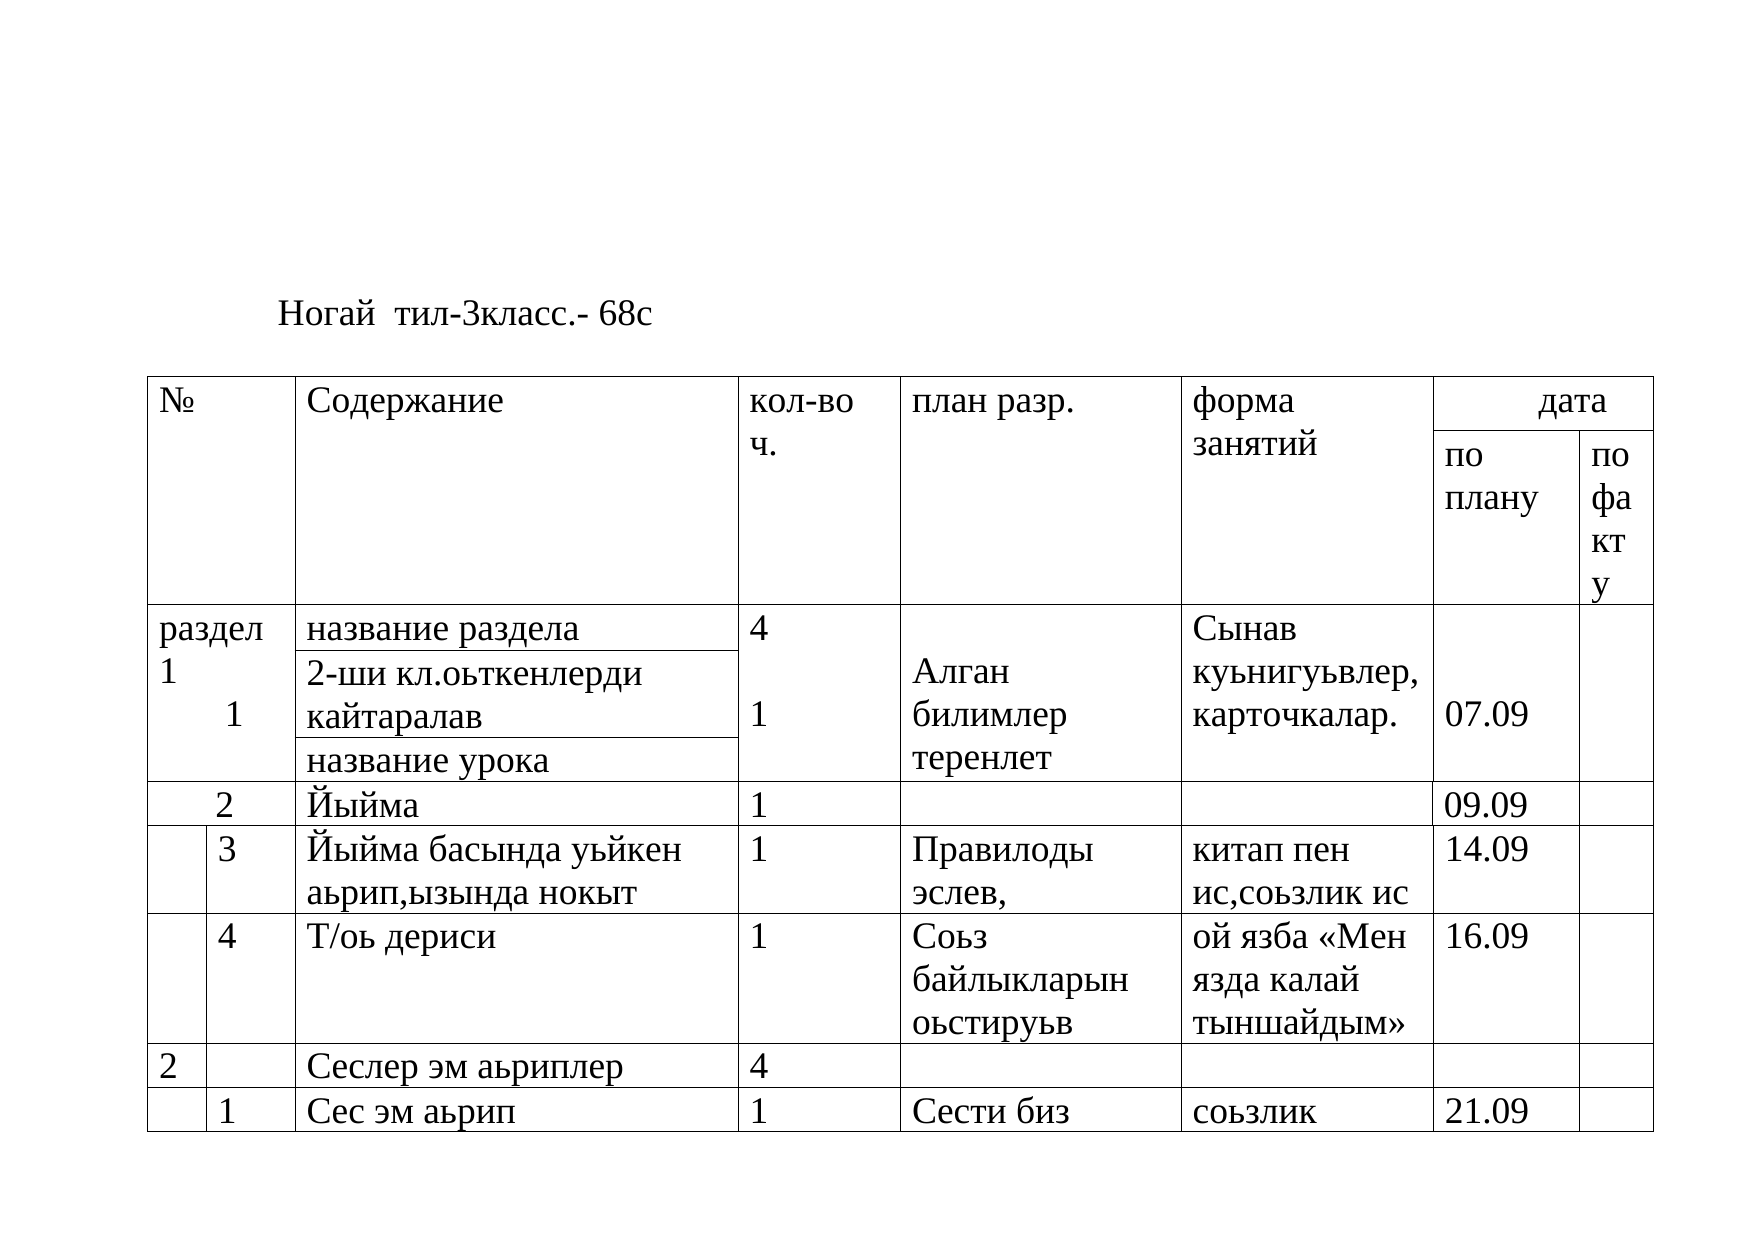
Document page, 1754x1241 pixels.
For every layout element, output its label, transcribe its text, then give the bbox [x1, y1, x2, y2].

table_cell 2-ши кл.оьткенлерди кайтаралав [296, 651, 738, 737]
table_cell 09.09 [1433, 782, 1579, 825]
table_cell [901, 1044, 1181, 1087]
table_cell 21.09 [1434, 1088, 1579, 1131]
table_cell Алган билимлер теренлет [901, 605, 1181, 781]
table_cell 1 [739, 1088, 900, 1131]
table_cell ой язба «Мен язда калай тыншайдым» [1182, 914, 1433, 1043]
table_header № [148, 377, 295, 604]
table_cell [1580, 605, 1653, 781]
table_cell 2 [148, 782, 295, 825]
table_cell 4 [739, 1044, 900, 1087]
table_header форма занятий [1182, 377, 1433, 604]
table_cell Йыйма басында уьйкен аьрип,ызында нокыт [296, 826, 738, 912]
table_cell по факту [1580, 431, 1653, 604]
table_cell 1 [739, 826, 900, 912]
table_cell 1 [207, 1088, 295, 1131]
table_cell [1580, 1088, 1653, 1131]
table_cell Т/оь дериси [296, 914, 738, 1043]
table_cell 1 [739, 914, 900, 1043]
table_cell Йыйма [296, 782, 738, 825]
table_cell Сынав куьнигуьвлер,карточкалар. [1182, 605, 1433, 781]
table_cell раздел 1 1 [148, 605, 295, 781]
table_cell [1580, 914, 1653, 1043]
table_header Содержание [296, 377, 738, 604]
table_header план разр. [901, 377, 1181, 604]
table_cell [148, 914, 206, 1043]
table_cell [901, 1088, 1181, 1131]
table_cell [148, 826, 206, 912]
table_cell название раздела [296, 605, 738, 649]
table_cell 4 [207, 914, 295, 1043]
table_cell по плану [1434, 431, 1579, 604]
table_cell 16.09 [1434, 914, 1579, 1043]
table_cell 07.09 [1434, 605, 1579, 781]
table_cell [1182, 782, 1432, 825]
table_cell [901, 782, 1181, 825]
table_cell [1182, 1044, 1433, 1087]
table_cell 3 [207, 826, 295, 912]
table_cell 2 [148, 1044, 206, 1087]
table_cell 14.09 [1434, 826, 1579, 912]
table_cell Сеслер эм аьриплер [296, 1044, 738, 1087]
table_cell 4 1 [739, 605, 900, 781]
table_cell [1434, 1044, 1579, 1087]
table_cell [1580, 826, 1653, 912]
table_header дата [1434, 377, 1653, 430]
table_cell [148, 1088, 206, 1131]
table_cell Сес эм аьрип [296, 1088, 738, 1131]
table_cell китап пен ис,соьзлик ис [1182, 826, 1433, 912]
table_header кол-во ч. [739, 377, 900, 604]
table_cell Соьз байлыкларын оьстируьв [901, 914, 1181, 1043]
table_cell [1182, 1088, 1433, 1131]
table_cell 1 [739, 782, 900, 825]
table_cell [1580, 1044, 1653, 1087]
table_cell название урока [296, 738, 738, 781]
table_cell Правилоды эслев, [901, 826, 1181, 912]
table_cell [1580, 782, 1653, 825]
table_cell [207, 1044, 295, 1087]
text Ногай тил-3класс.- 68с [118, 290, 1636, 333]
